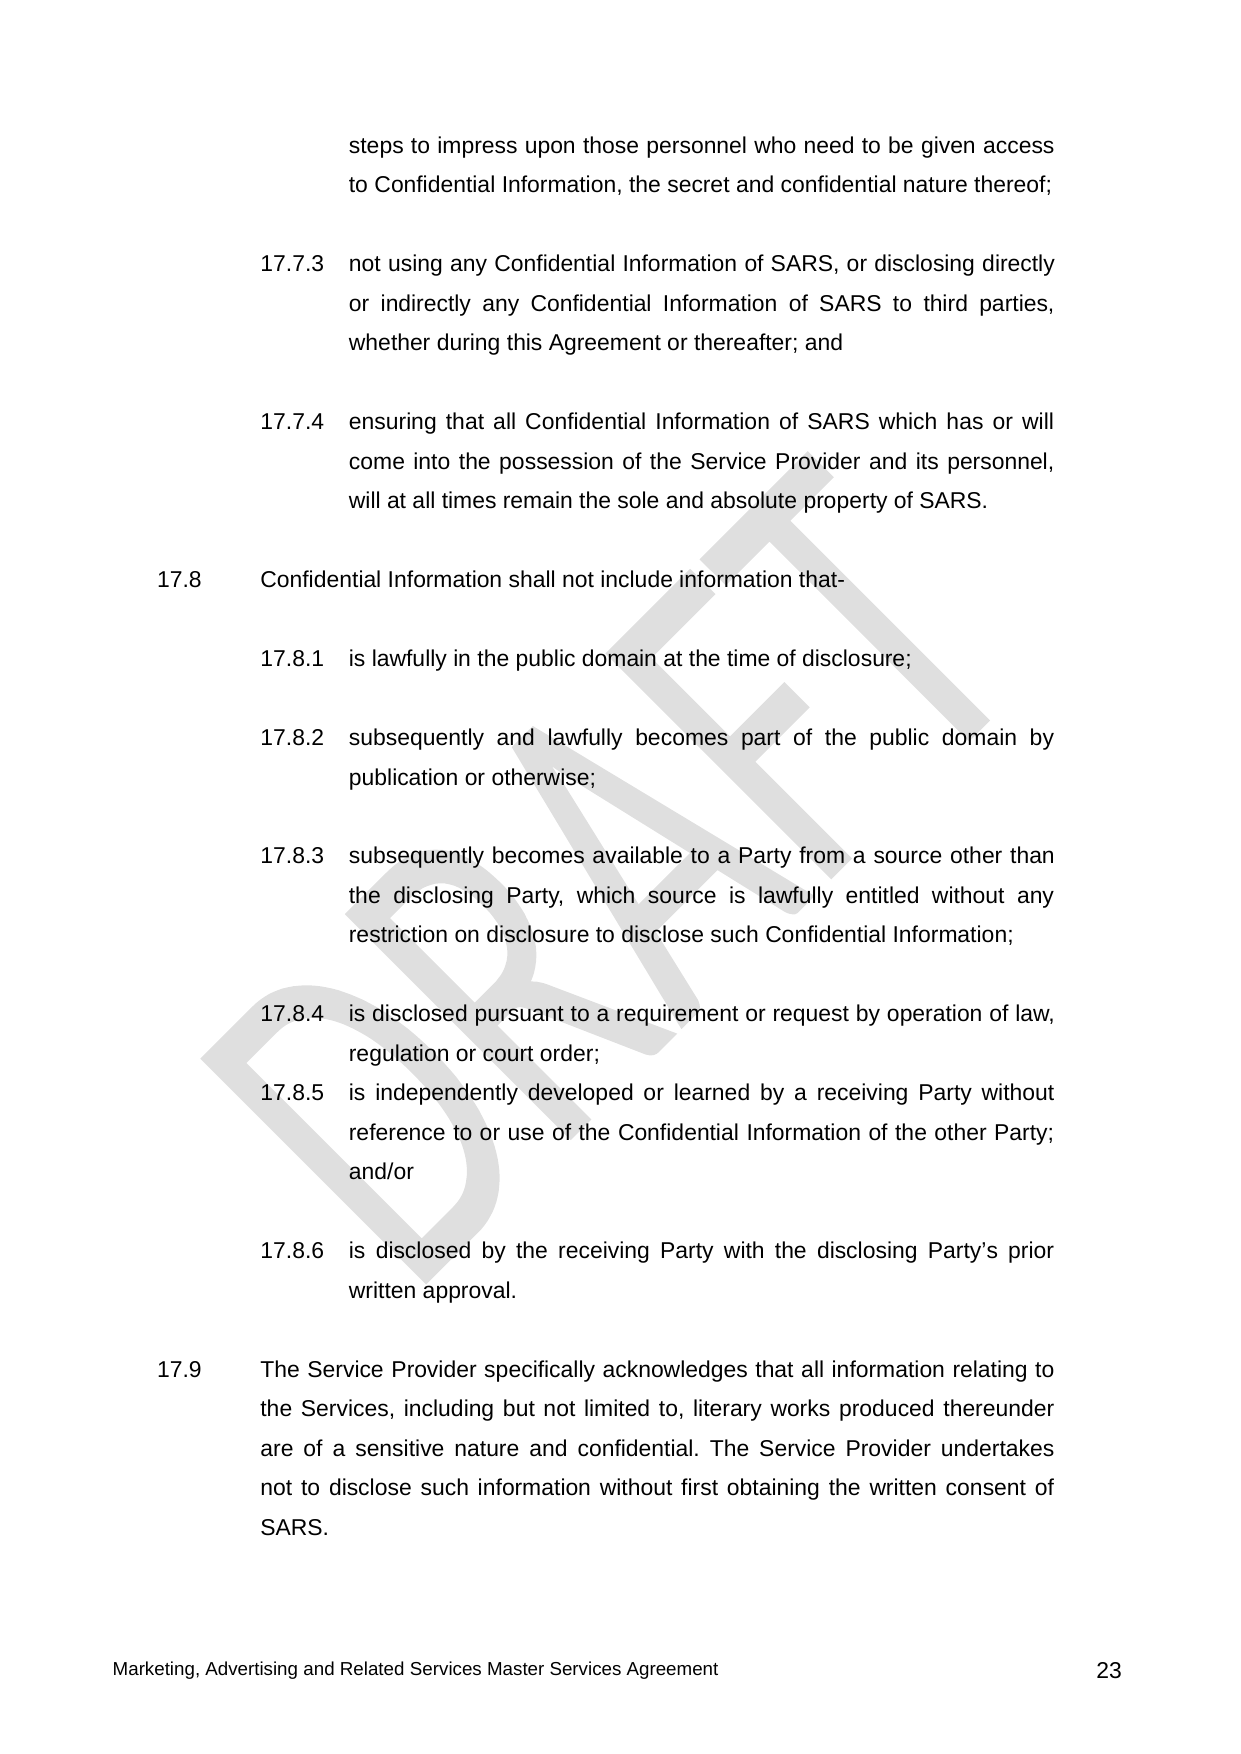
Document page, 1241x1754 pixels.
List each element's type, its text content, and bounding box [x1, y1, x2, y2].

list is disclosed by the receiving Party with the disclosing Party’s prior written approval. [260, 1237, 1055, 1303]
list Confidential Information shall not include information that- [157, 566, 1055, 592]
list is independently developed or learned by a receiving Party without reference to or use of the Confidential Information of the other Party; and/or [260, 1079, 1055, 1185]
list is lawfully in the public domain at the time of disclosure; [260, 645, 1055, 671]
list subsequently and lawfully becomes part of the public domain by publication or otherwise; [260, 724, 1055, 790]
list subsequently becomes available to a Party from a source other than the disclosing Party, which source is lawfully entitled without any restriction on disclosure to disclose such Confidential Information; [260, 842, 1055, 948]
list is disclosed pursuant to a requirement or request by operation of law, regulation or court order; [260, 1000, 1055, 1066]
list The Service Provider specifically acknowledges that all information relating to the Services, including but not limited to, literary works produced thereunder are of a sensitive nature and confidential. The Service Provider undertakes not to disclose such information without first obtaining the written consent of SARS. [157, 1356, 1055, 1540]
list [260, 132, 1055, 198]
list ensuring that all Confidential Information of SARS which has or will come into the possession of the Service Provider and its personnel, will at all times remain the sole and absolute property of SARS. [260, 408, 1055, 513]
list not using any Confidential Information of SARS, or disclosing directly or indirectly any Confidential Information of SARS to third parties, whether during this Agreement or thereafter; and [260, 250, 1055, 356]
